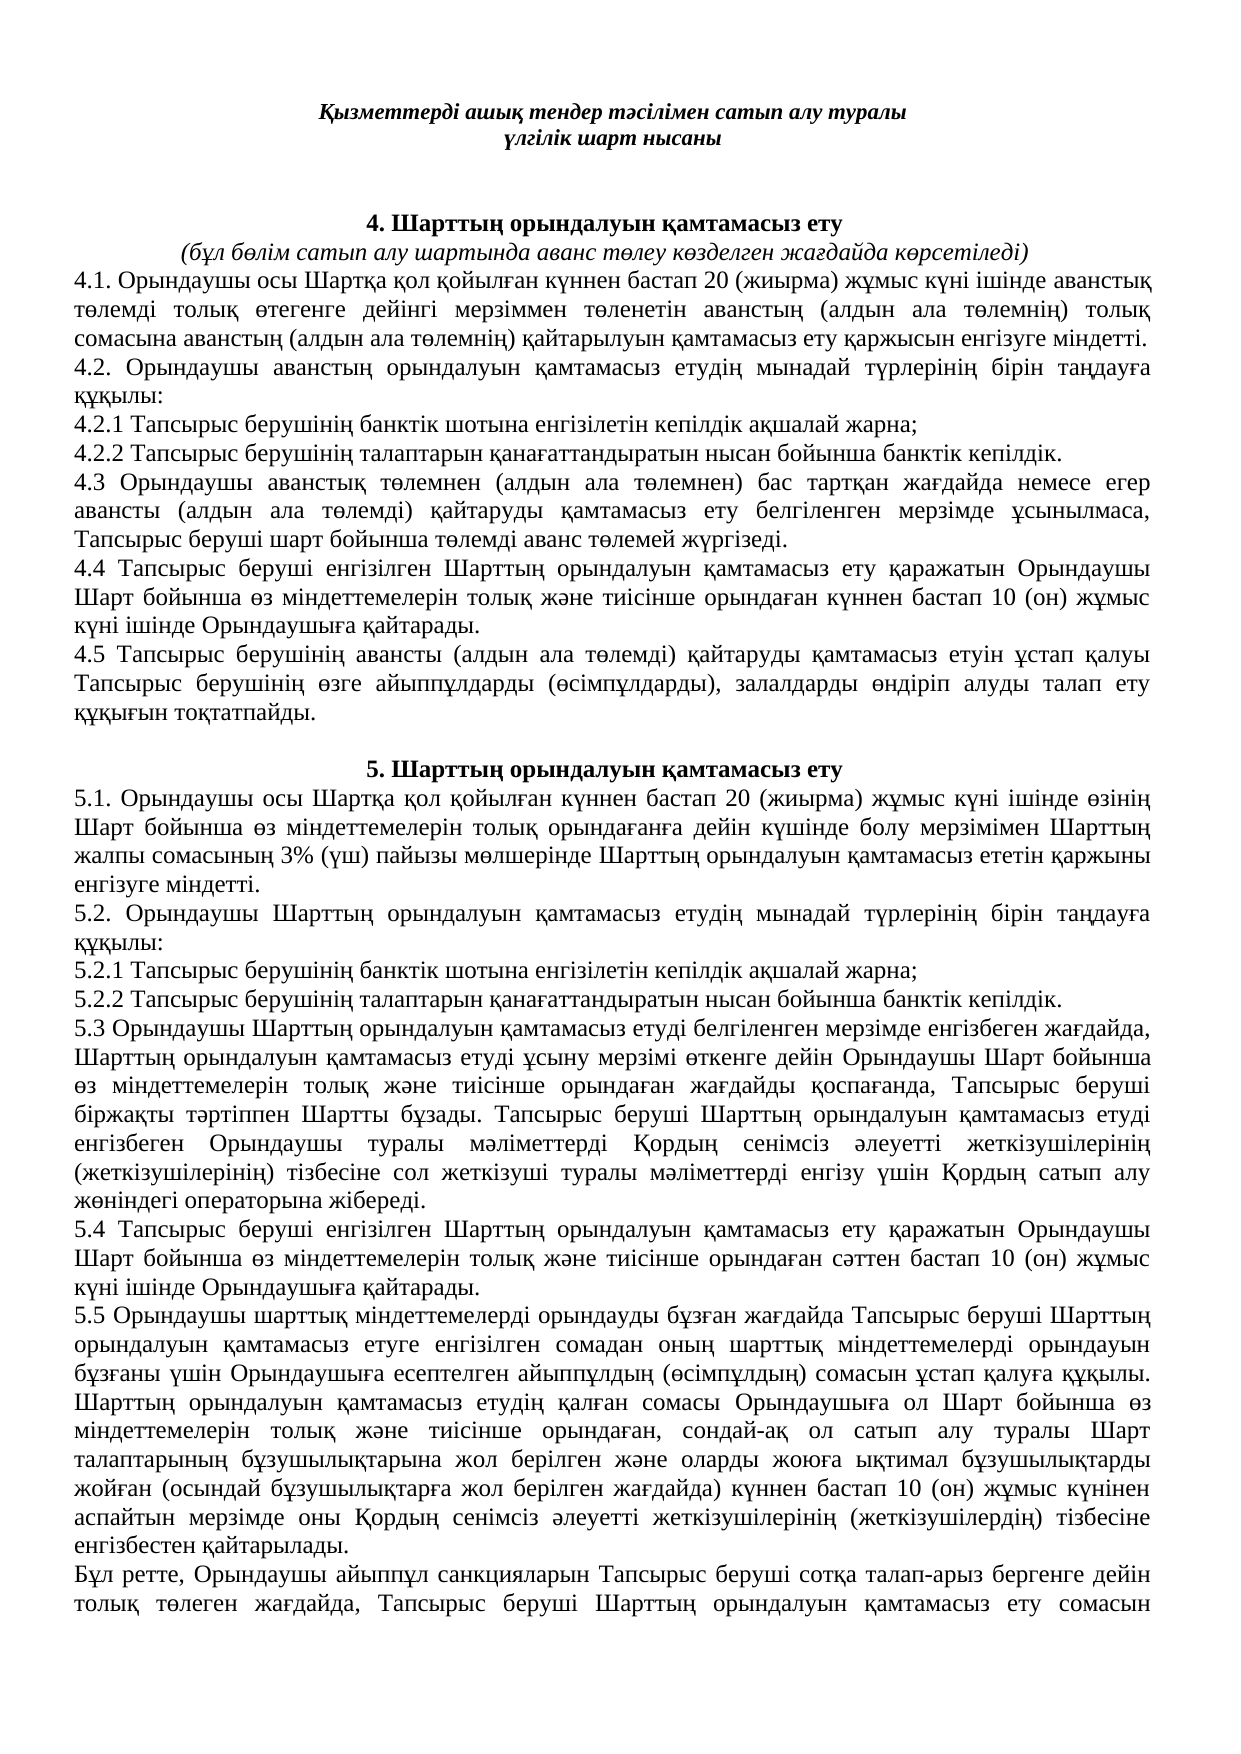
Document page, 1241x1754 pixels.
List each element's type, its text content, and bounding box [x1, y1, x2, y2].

text 4.1. Орындаушы осы Шартқа қол қойылған күннен бастап 20 (жиырма) жұмыс күні ішінде аванстық төлемді толық өтегенге дейінгі мерзіммен төленетін аванстың (алдын ала төлемнің) толық сомасына аванстың (алдын ала төлемнің) қайтарылуын қамтамасыз ету қаржысын енгізуге міндетті. [74, 266, 1152, 352]
text 5.2.1 Тапсырыс берушінің банктік шотына енгізілетін кепілдік ақшалай жарна; [74, 956, 1152, 984]
text 5.2. Орындаушы Шарттың орындалуын қамтамасыз етудің мынадай түрлерінің бірін таңдауға құқылы: [74, 898, 1152, 956]
text 4.5 Тапсырыс берушінің авансты (алдын ала төлемді) қайтаруды қамтамасыз етуін ұстап қалуы Тапсырыс берушінің өзге айыппұлдарды (өсімпұлдарды), залалдарды өндіріп алуды талап ету құқығын тоқтатпайды. [74, 639, 1152, 726]
text 5. Шарттың орындалуын қамтамасыз ету [72, 754, 1137, 783]
text 4.4 Тапсырыс беруші енгізілген Шарттың орындалуын қамтамасыз ету қаражатын Орындаушы Шарт бойынша өз міндеттемелерін толық және тиісінше орындаған күннен бастап 10 (он) жұмыс күні ішінде Орындаушыға қайтарады. [74, 553, 1152, 639]
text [74, 1559, 1152, 1617]
text 4. Шарттың орындалуын қамтамасыз ету [72, 208, 1137, 237]
text 5.1. Орындаушы осы Шартқа қол қойылған күннен бастап 20 (жиырма) жұмыс күні ішінде өзінің Шарт бойынша өз міндеттемелерін толық орындағанға дейін күшінде болу мерзімімен Шарттың жалпы сомасының 3% (үш) пайызы мөлшерінде Шарттың орындалуын қамтамасыз ететін қаржыны енгізуге міндетті. [74, 783, 1152, 898]
text 4.2.2 Тапсырыс берушінің талаптарын қанағаттандыратын нысан бойынша банктік кепілдік. [74, 438, 1152, 467]
text 4.2.1 Тапсырыс берушінің банктік шотына енгізілетін кепілдік ақшалай жарна; [74, 409, 1152, 438]
text 4.2. Орындаушы аванстың орындалуын қамтамасыз етудің мынадай түрлерінің бірін таңдауға құқылы: [74, 352, 1152, 409]
text 5.3 Орындаушы Шарттың орындалуын қамтамасыз етуді белгіленген мерзімде енгізбеген жағдайда, Шарттың орындалуын қамтамасыз етуді ұсыну мерзімі өткенге дейін Орындаушы Шарт бойынша өз міндеттемелерін толық және тиісінше орындаған жағдайды қоспағанда, Тапсырыс беруші біржақты тәртіппен Шартты бұзады. Тапсырыс беруші Шарттың орындалуын қамтамасыз етуді енгізбеген Орындаушы туралы мәліметтерді Қордың сенімсіз әлеуетті жеткізушілерінің (жеткізушілерінің) тізбесіне сол жеткізуші туралы мәліметтерді енгізу үшін Қордың сатып алу жөніндегі операторына жібереді. [74, 1013, 1152, 1214]
text 5.2.2 Тапсырыс берушінің талаптарын қанағаттандыратын нысан бойынша банктік кепілдік. [74, 984, 1152, 1013]
text 4.3 Орындаушы аванстық төлемнен (алдын ала төлемнен) бас тартқан жағдайда немесе егер авансты (алдын ала төлемді) қайтаруды қамтамасыз ету белгіленген мерзімде ұсынылмаса, Тапсырыс беруші шарт бойынша төлемді аванс төлемей жүргізеді. [74, 467, 1152, 553]
text (бұл бөлім сатып алу шартында аванс төлеу көзделген жағдайда көрсетіледі) [72, 237, 1137, 266]
text 5.5 Орындаушы шарттық міндеттемелерді орындауды бұзған жағдайда Тапсырыс беруші Шарттың орындалуын қамтамасыз етуге енгізілген сомадан оның шарттық міндеттемелерді орындауын бұзғаны үшін Орындаушыға есептелген айыппұлдың (өсімпұлдың) сомасын ұстап қалуға құқылы. Шарттың орындалуын қамтамасыз етудің қалған сомасы Орындаушыға ол Шарт бойынша өз міндеттемелерін толық және тиісінше орындаған, сондай-ақ ол сатып алу туралы Шарт талаптарының бұзушылықтарына жол берілген және оларды жоюға ықтимал бұзушылықтарды жойған (осындай бұзушылықтарға жол берілген жағдайда) күннен бастап 10 (он) жұмыс күнінен аспайтын мерзімде оны Қордың сенімсіз әлеуетті жеткізушілерінің (жеткізушілердің) тізбесіне енгізбестен қайтарылады. [74, 1301, 1152, 1559]
text 5.4 Тапсырыс беруші енгізілген Шарттың орындалуын қамтамасыз ету қаражатын Орындаушы Шарт бойынша өз міндеттемелерін толық және тиісінше орындаған сәттен бастап 10 (он) жұмыс күні ішінде Орындаушыға қайтарады. [74, 1214, 1152, 1301]
